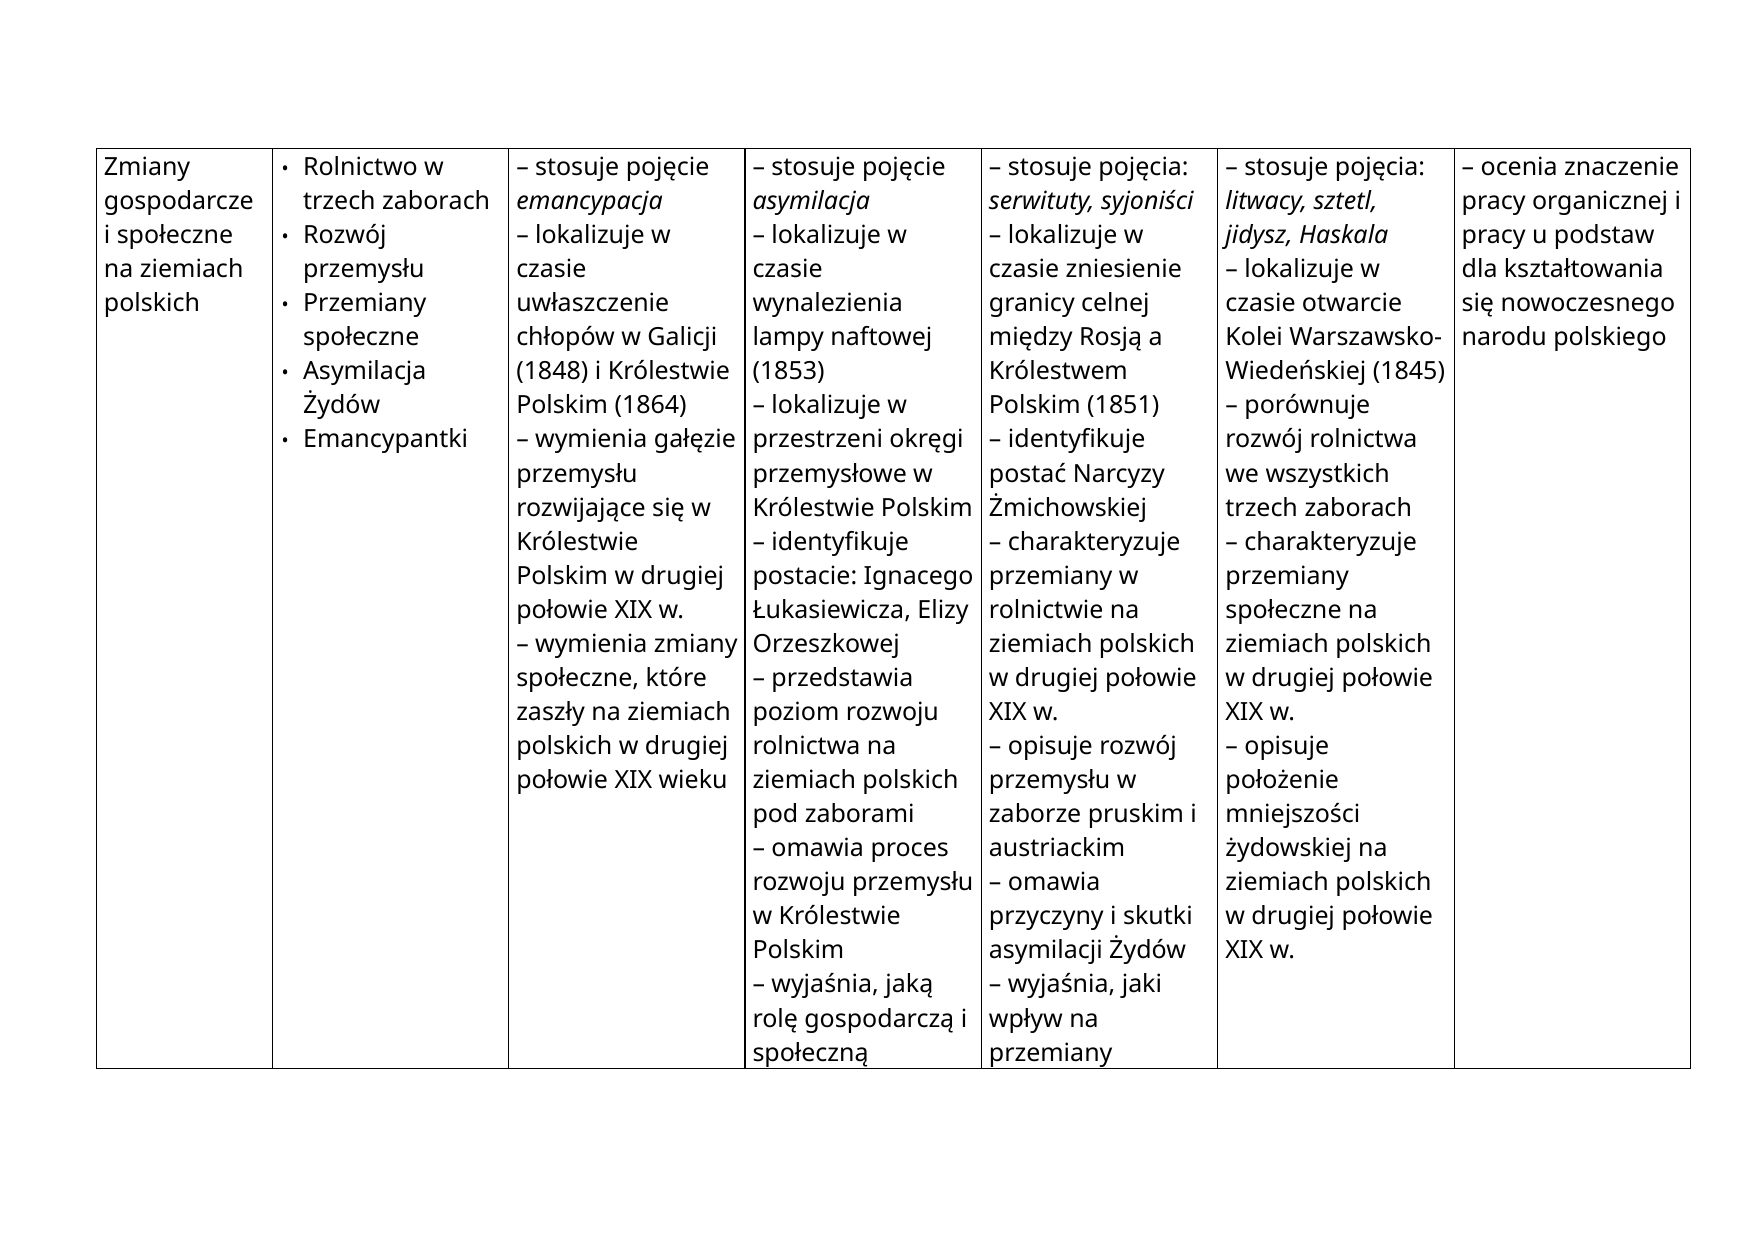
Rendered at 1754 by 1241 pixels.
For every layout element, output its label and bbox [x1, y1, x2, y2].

table_cell [509, 149, 744, 1068]
table_cell [982, 149, 1217, 1068]
table_cell [746, 149, 981, 1068]
table_cell [1218, 149, 1454, 1068]
table_cell [1455, 149, 1690, 1068]
table_cell [97, 149, 272, 1068]
table_cell [273, 149, 508, 1068]
